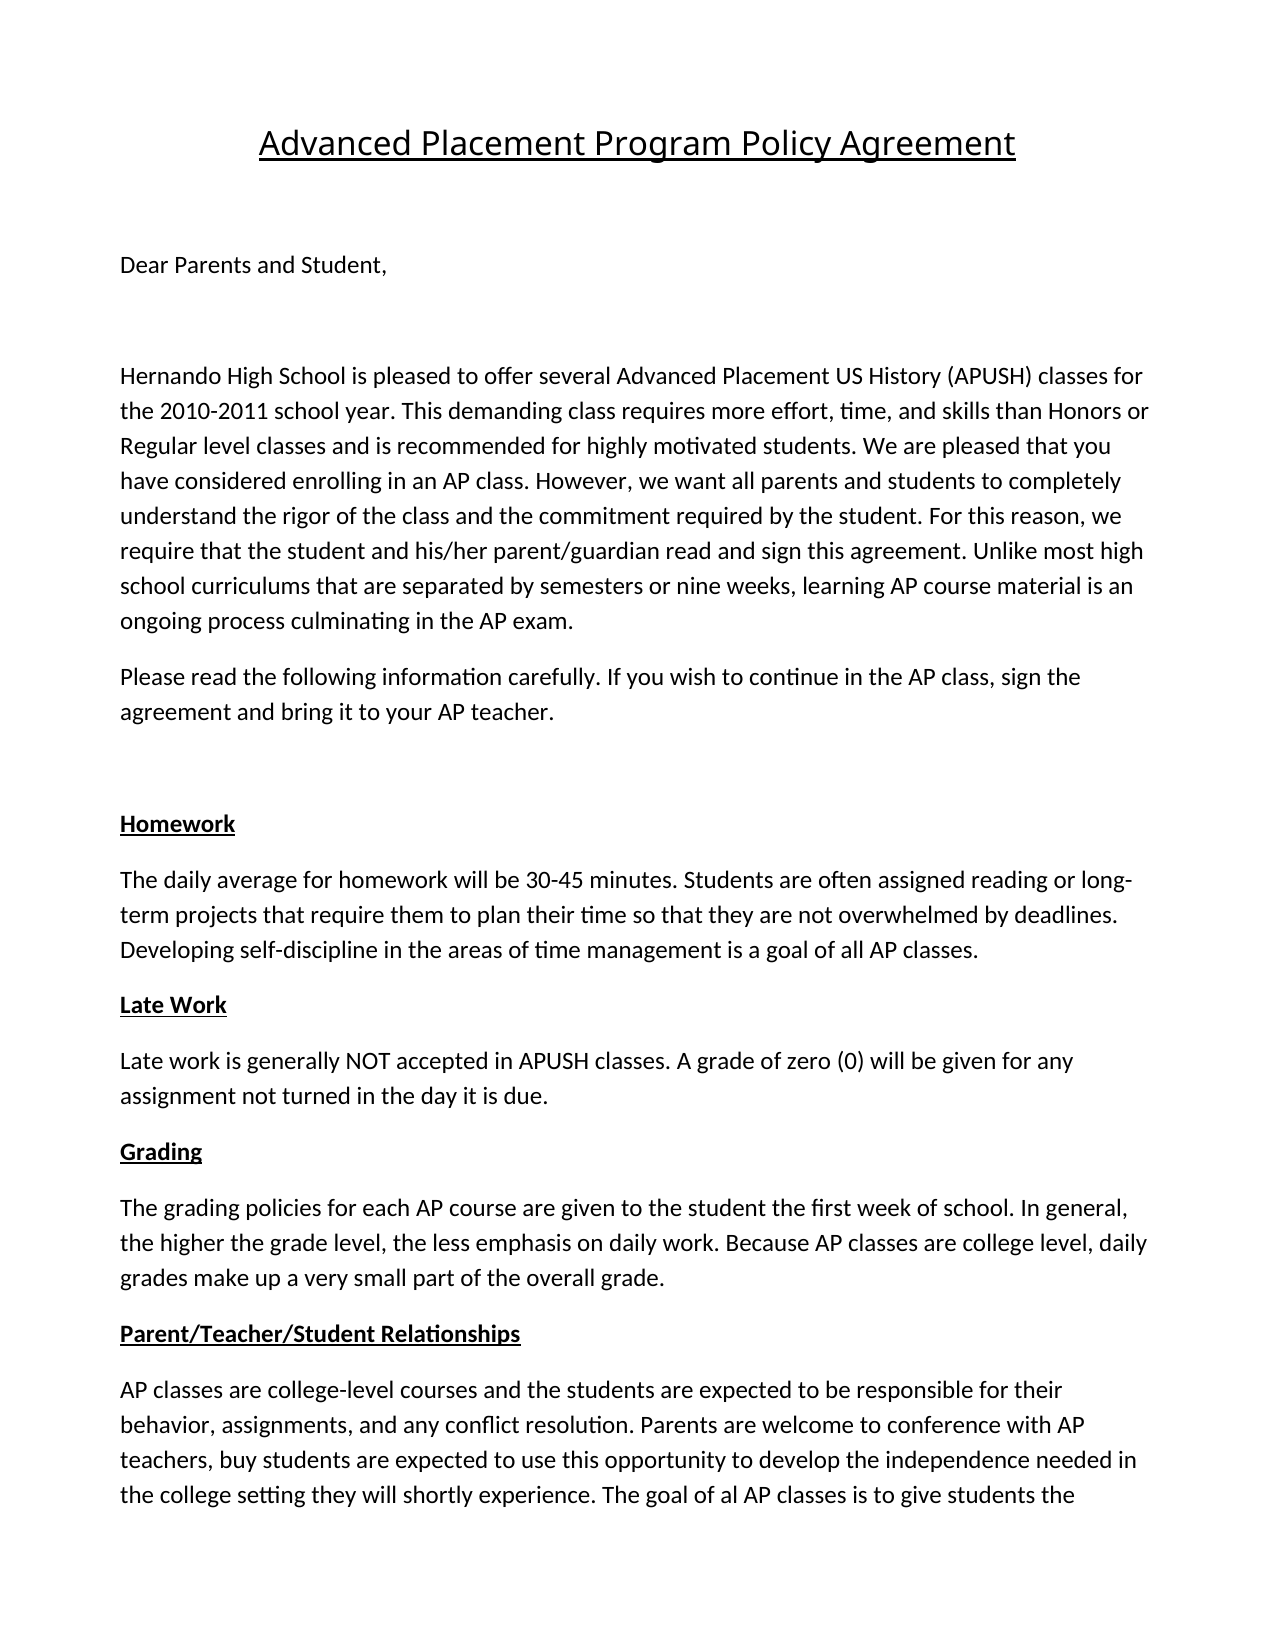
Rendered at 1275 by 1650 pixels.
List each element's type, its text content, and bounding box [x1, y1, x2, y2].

text Late work is generally NOT accepted in APUSH classes. A grade of zero (0) will be given for any assignment not turned in the day it is due. [120, 1046, 1155, 1111]
text Grading [120, 1136, 1155, 1167]
text Late Work [120, 990, 1155, 1020]
text Parent/Teacher/Student Relationships [120, 1318, 1155, 1348]
text Homework [120, 808, 1155, 838]
text Please read the following information carefully. If you wish to continue in the AP class, sign the agreement and bring it to your AP teacher. [120, 661, 1155, 727]
text The daily average for homework will be 30-45 minutes. Students are often assigned reading or long-term projects that require them to plan their time so that they are not overwhelmed by deadlines. Developing self-discipline in the areas of time management is a goal of all AP classes. [120, 864, 1155, 964]
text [120, 1374, 1155, 1509]
text Hernando High School is pleased to offer several Advanced Placement US History (APUSH) classes for the 2010-2011 school year. This demanding class requires more effort, time, and skills than Honors or Regular level classes and is recommended for highly motivated students. We are pleased that you have considered enrolling in an AP class. However, we want all parents and students to completely understand the rigor of the class and the commitment required by the student. For this reason, we require that the student and his/her parent/guardian read and sign this agreement. Unlike most high school curriculums that are separated by semesters or nine weeks, learning AP course material is an ongoing process culminating in the AP exam. [120, 361, 1155, 636]
text Dear Parents and Student, [120, 249, 1155, 279]
text Advanced Placement Program Policy Agreement [120, 120, 1155, 165]
text The grading policies for each AP course are given to the student the first week of school. In general, the higher the grade level, the less emphasis on daily work. Because AP classes are college level, daily grades make up a very small part of the overall grade. [120, 1192, 1155, 1293]
